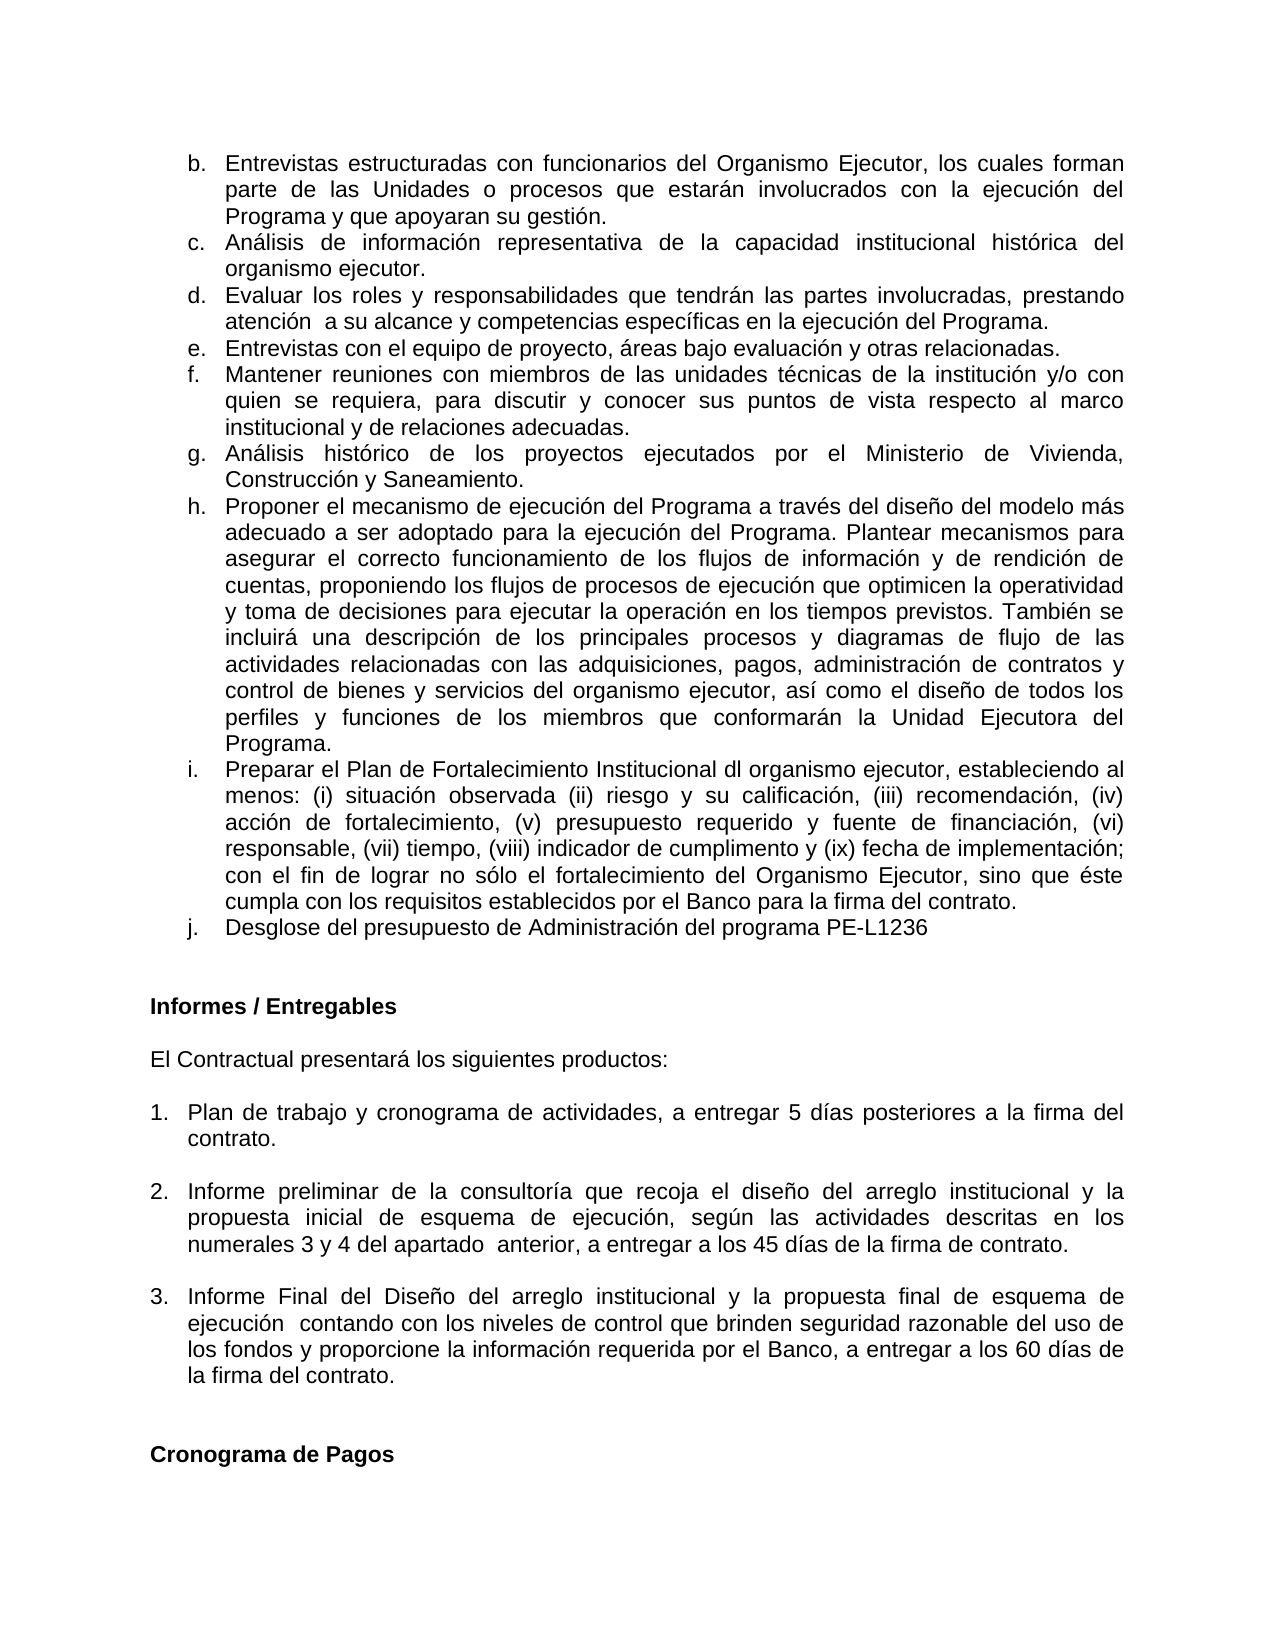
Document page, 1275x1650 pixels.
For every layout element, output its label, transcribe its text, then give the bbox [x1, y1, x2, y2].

list Análisis histórico de los proyectos ejecutados por el Ministerio de Vivienda, Construcción y Saneamiento. [187, 440, 1125, 493]
list Plan de trabajo y cronograma de actividades, a entregar 5 días posteriores a la firma del contrato. [150, 1099, 1125, 1151]
text Informes / Entregables [150, 993, 1125, 1020]
list Preparar el Plan de Fortalecimiento Institucional dl organismo ejecutor, estableciendo al menos: (i) situación observada (ii) riesgo y su calificación, (iii) recomendación, (iv) acción de fortalecimiento, (v) presupuesto requerido y fuente de financiación, (vi) responsable, (vii) tiempo, (viii) indicador de cumplimento y (ix) fecha de implementación; con el fin de lograr no sólo el fortalecimiento del Organismo Ejecutor, sino que éste cumpla con los requisitos establecidos por el Banco para la firma del contrato. [187, 756, 1125, 914]
text Cronograma de Pagos [150, 1441, 1125, 1468]
list Proponer el mecanismo de ejecución del Programa a través del diseño del modelo más adecuado a ser adoptado para la ejecución del Programa. Plantear mecanismos para asegurar el correcto funcionamiento de los flujos de información y de rendición de cuentas, proponiendo los flujos de procesos de ejecución que optimicen la operatividad y toma de decisiones para ejecutar la operación en los tiempos previstos. También se incluirá una descripción de los principales procesos y diagramas de flujo de las actividades relacionadas con las adquisiciones, pagos, administración de contratos y control de bienes y servicios del organismo ejecutor, así como el diseño de todos los perfiles y funciones de los miembros que conformarán la Unidad Ejecutora del Programa. [187, 493, 1125, 756]
list Desglose del presupuesto de Administración del programa PE-L1236 [187, 914, 1125, 941]
list Entrevistas con el equipo de proyecto, áreas bajo evaluación y otras relacionadas. [187, 334, 1125, 361]
list Evaluar los roles y responsabilidades que tendrán las partes involucradas, prestando atención a su alcance y competencias específicas en la ejecución del Programa. [187, 282, 1125, 334]
list Análisis de información representativa de la capacidad institucional histórica del organismo ejecutor. [187, 229, 1125, 282]
list Entrevistas estructuradas con funcionarios del Organismo Ejecutor, los cuales forman parte de las Unidades o procesos que estarán involucrados con la ejecución del Programa y que apoyaran su gestión. [187, 150, 1125, 229]
list Informe preliminar de la consultoría que recoja el diseño del arreglo institucional y la propuesta inicial de esquema de ejecución, según las actividades descritas en los numerales 3 y 4 del apartado anterior, a entregar a los 45 días de la firma de contrato. [150, 1178, 1125, 1257]
list Informe Final del Diseño del arreglo institucional y la propuesta final de esquema de ejecución contando con los niveles de control que brinden seguridad razonable del uso de los fondos y proporcione la información requerida por el Banco, a entregar a los 60 días de la firma del contrato. [150, 1283, 1125, 1389]
text El Contractual presentará los siguientes productos: [150, 1046, 1125, 1072]
list Mantener reuniones con miembros de las unidades técnicas de la institución y/o con quien se requiera, para discutir y conocer sus puntos de vista respecto al marco institucional y de relaciones adecuadas. [187, 361, 1125, 440]
